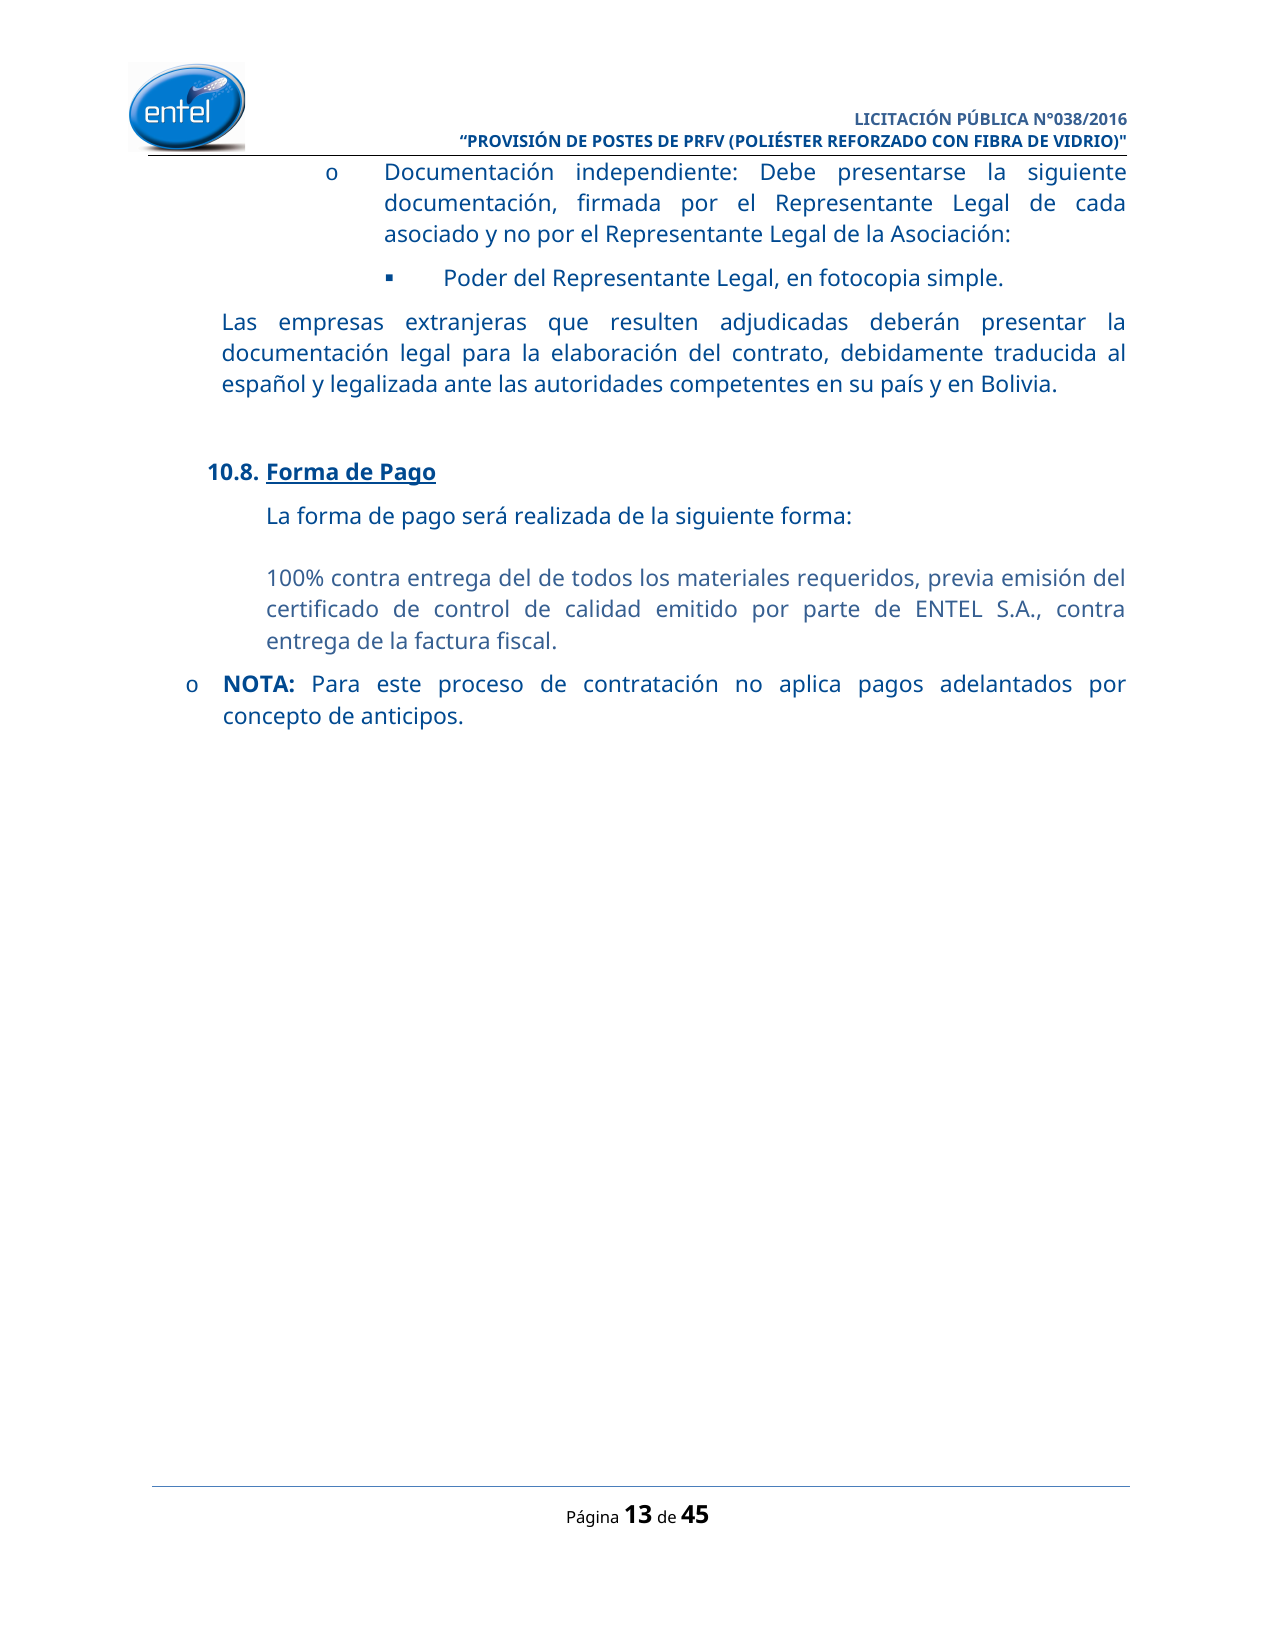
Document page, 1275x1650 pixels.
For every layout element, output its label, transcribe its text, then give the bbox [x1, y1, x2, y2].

text La forma de pago será realizada de la siguiente forma: [266, 499, 1127, 531]
picture [128, 62, 246, 152]
list Documentación independiente: Debe presentarse la siguiente documentación, firmada por el Representante Legal de cada asociado y no por el Representante Legal de la Asociación: [325, 156, 1127, 249]
list Poder del Representante Legal, en fotocopia simple. [384, 262, 1127, 293]
list NOTA: Para este proceso de contratación no aplica pagos adelantados por concepto de anticipos. [185, 668, 1127, 731]
list 100% contra entrega del de todos los materiales requeridos, previa emisión del certificado de control de calidad emitido por parte de ENTEL S.A., contra entrega de la factura fiscal. [266, 562, 1127, 656]
list Forma de Pago [207, 456, 1127, 487]
text Las empresas extranjeras que resulten adjudicadas deberán presentar la documentación legal para la elaboración del contrato, debidamente traducida al español y legalizada ante las autoridades competentes en su país y en Bolivia. [221, 306, 1127, 399]
